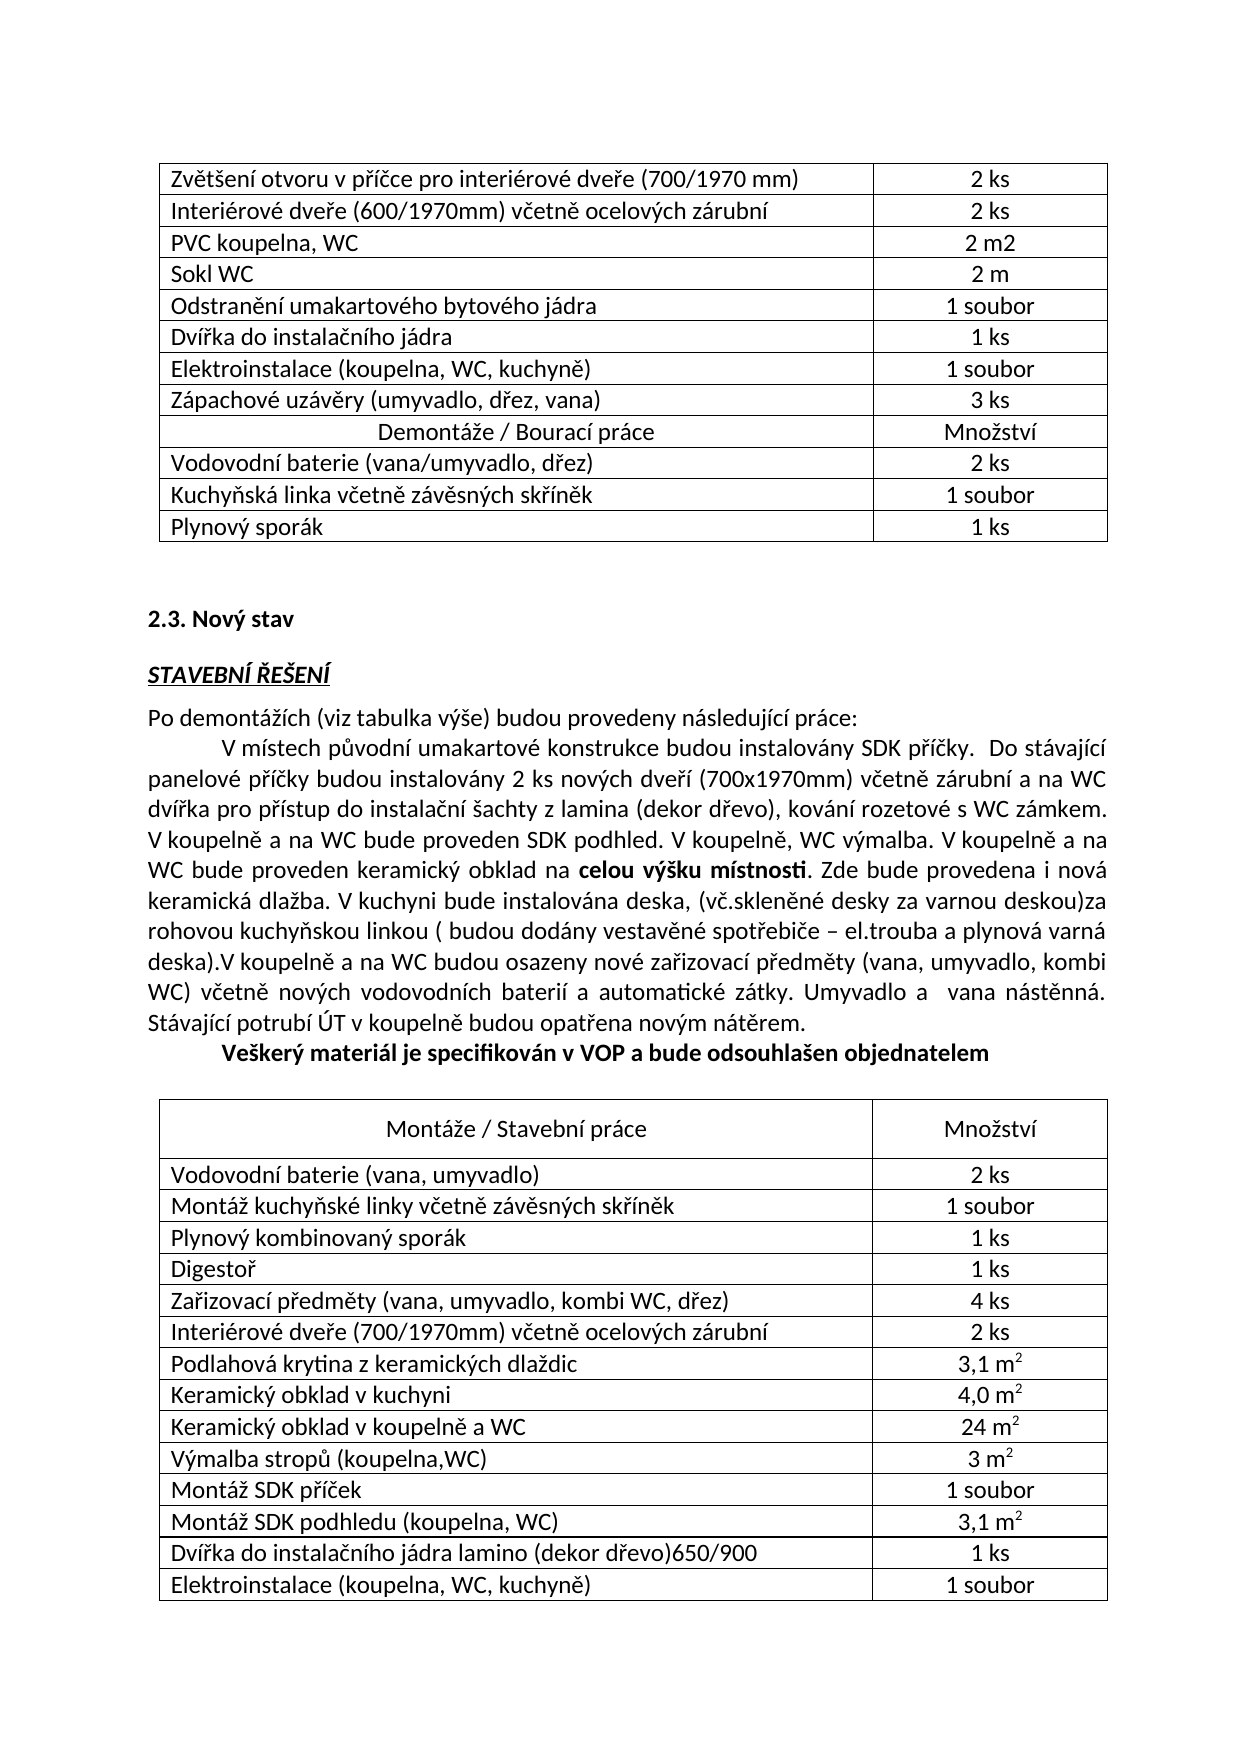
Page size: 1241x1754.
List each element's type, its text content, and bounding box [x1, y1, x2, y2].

table_cell 1 soubor [874, 290, 1107, 320]
table_cell 3 m2 [873, 1443, 1107, 1473]
table_cell 4 ks [873, 1285, 1107, 1316]
table_cell 1 ks [873, 1254, 1107, 1284]
table_cell 2 ks [874, 448, 1107, 478]
table_cell 1 ks [873, 1538, 1107, 1568]
table_cell Odstranění umakartového bytového jádra [160, 290, 873, 320]
table_cell Elektroinstalace (koupelna, WC, kuchyně) [160, 1569, 872, 1599]
table_cell Kuchyňská linka včetně závěsných skříněk [160, 479, 873, 510]
text 2.3. Nový stav [148, 603, 1107, 634]
table_cell Elektroinstalace (koupelna, WC, kuchyně) [160, 353, 873, 383]
table_cell 4,0 m2 [873, 1380, 1107, 1410]
table_cell 2 ks [874, 195, 1107, 226]
table_cell Dvířka do instalačního jádra [160, 321, 873, 352]
table_cell Plynový kombinovaný sporák [160, 1222, 872, 1252]
table_header Množství [873, 1100, 1107, 1158]
table_cell Montáž SDK příček [160, 1474, 872, 1505]
table_cell 2 m [874, 258, 1107, 289]
table_cell Montáž kuchyňské linky včetně závěsných skříněk [160, 1190, 872, 1221]
table_cell 2 m2 [874, 227, 1107, 257]
table_cell 1 ks [874, 321, 1107, 352]
table_cell Demontáže / Bourací práce [160, 416, 873, 447]
table_cell 1 soubor [873, 1569, 1107, 1599]
table_cell Montáž SDK podhledu (koupelna, WC) [160, 1506, 872, 1536]
table_cell Vodovodní baterie (vana, umyvadlo) [160, 1159, 872, 1189]
table_cell Množství [874, 416, 1107, 447]
table_cell 3,1 m2 [873, 1506, 1107, 1536]
table_cell 24 m2 [873, 1411, 1107, 1442]
table_cell Dvířka do instalačního jádra lamino (dekor dřevo)650/900 [160, 1538, 872, 1568]
table_cell 3,1 m2 [873, 1348, 1107, 1379]
table_cell PVC koupelna, WC [160, 227, 873, 257]
table_cell Keramický obklad v kuchyni [160, 1380, 872, 1410]
table_cell 2 ks [873, 1317, 1107, 1347]
table_header Montáže / Stavební práce [160, 1100, 872, 1158]
table_cell 3 ks [874, 385, 1107, 415]
table_cell Zápachové uzávěry (umyvadlo, dřez, vana) [160, 385, 873, 415]
text STAVEBNÍ ŘEŠENÍ [148, 659, 1107, 689]
table_cell 2 ks [873, 1159, 1107, 1189]
table_cell 1 soubor [873, 1190, 1107, 1221]
table_cell Výmalba stropů (koupelna,WC) [160, 1443, 872, 1473]
table_cell Zvětšení otvoru v příčce pro interiérové dveře (700/1970 mm) [160, 164, 873, 194]
table_cell Plynový sporák [160, 511, 873, 541]
table_cell Zařizovací předměty (vana, umyvadlo, kombi WC, dřez) [160, 1285, 872, 1316]
text Po demontážích (viz tabulka výše) budou provedeny následující práce: [148, 702, 1107, 732]
table_cell 1 soubor [874, 479, 1107, 510]
table_cell 1 soubor [873, 1474, 1107, 1505]
table_cell 1 ks [873, 1222, 1107, 1252]
table_cell Keramický obklad v koupelně a WC [160, 1411, 872, 1442]
table_cell Interiérové dveře (700/1970mm) včetně ocelových zárubní [160, 1317, 872, 1347]
table_cell Interiérové dveře (600/1970mm) včetně ocelových zárubní [160, 195, 873, 226]
table_cell 1 soubor [874, 353, 1107, 383]
text Veškerý materiál je specifikován v VOP a bude odsouhlašen objednatelem [148, 1038, 1107, 1068]
table_cell 2 ks [874, 164, 1107, 194]
table_cell Vodovodní baterie (vana/umyvadlo, dřez) [160, 448, 873, 478]
table_cell Podlahová krytina z keramických dlaždic [160, 1348, 872, 1379]
table_cell Sokl WC [160, 258, 873, 289]
text V místech původní umakartové konstrukce budou instalovány SDK příčky. Do stávající panelové příčky budou instalovány 2 ks nových dveří (700x1970mm) včetně zárubní a na WC dvířka pro přístup do instalační šachty z lamina (dekor dřevo), kování rozetové s WC zámkem. V koupelně a na WC bude proveden SDK podhled. V koupelně, WC výmalba. V koupelně a na WC bude proveden keramický obklad na celou výšku místnosti. Zde bude provedena i nová keramická dlažba. V kuchyni bude instalována deska, (vč.skleněné desky za varnou deskou)za rohovou kuchyňskou linkou ( budou dodány vestavěné spotřebiče – el.trouba a plynová varná deska).V koupelně a na WC budou osazeny nové zařizovací předměty (vana, umyvadlo, kombi WC) včetně nových vodovodních baterií a automatické zátky. Umyvadlo a vana nástěnná. Stávající potrubí ÚT v koupelně budou opatřena novým nátěrem. [148, 732, 1107, 1038]
table_cell Digestoř [160, 1254, 872, 1284]
table_cell 1 ks [874, 511, 1107, 541]
